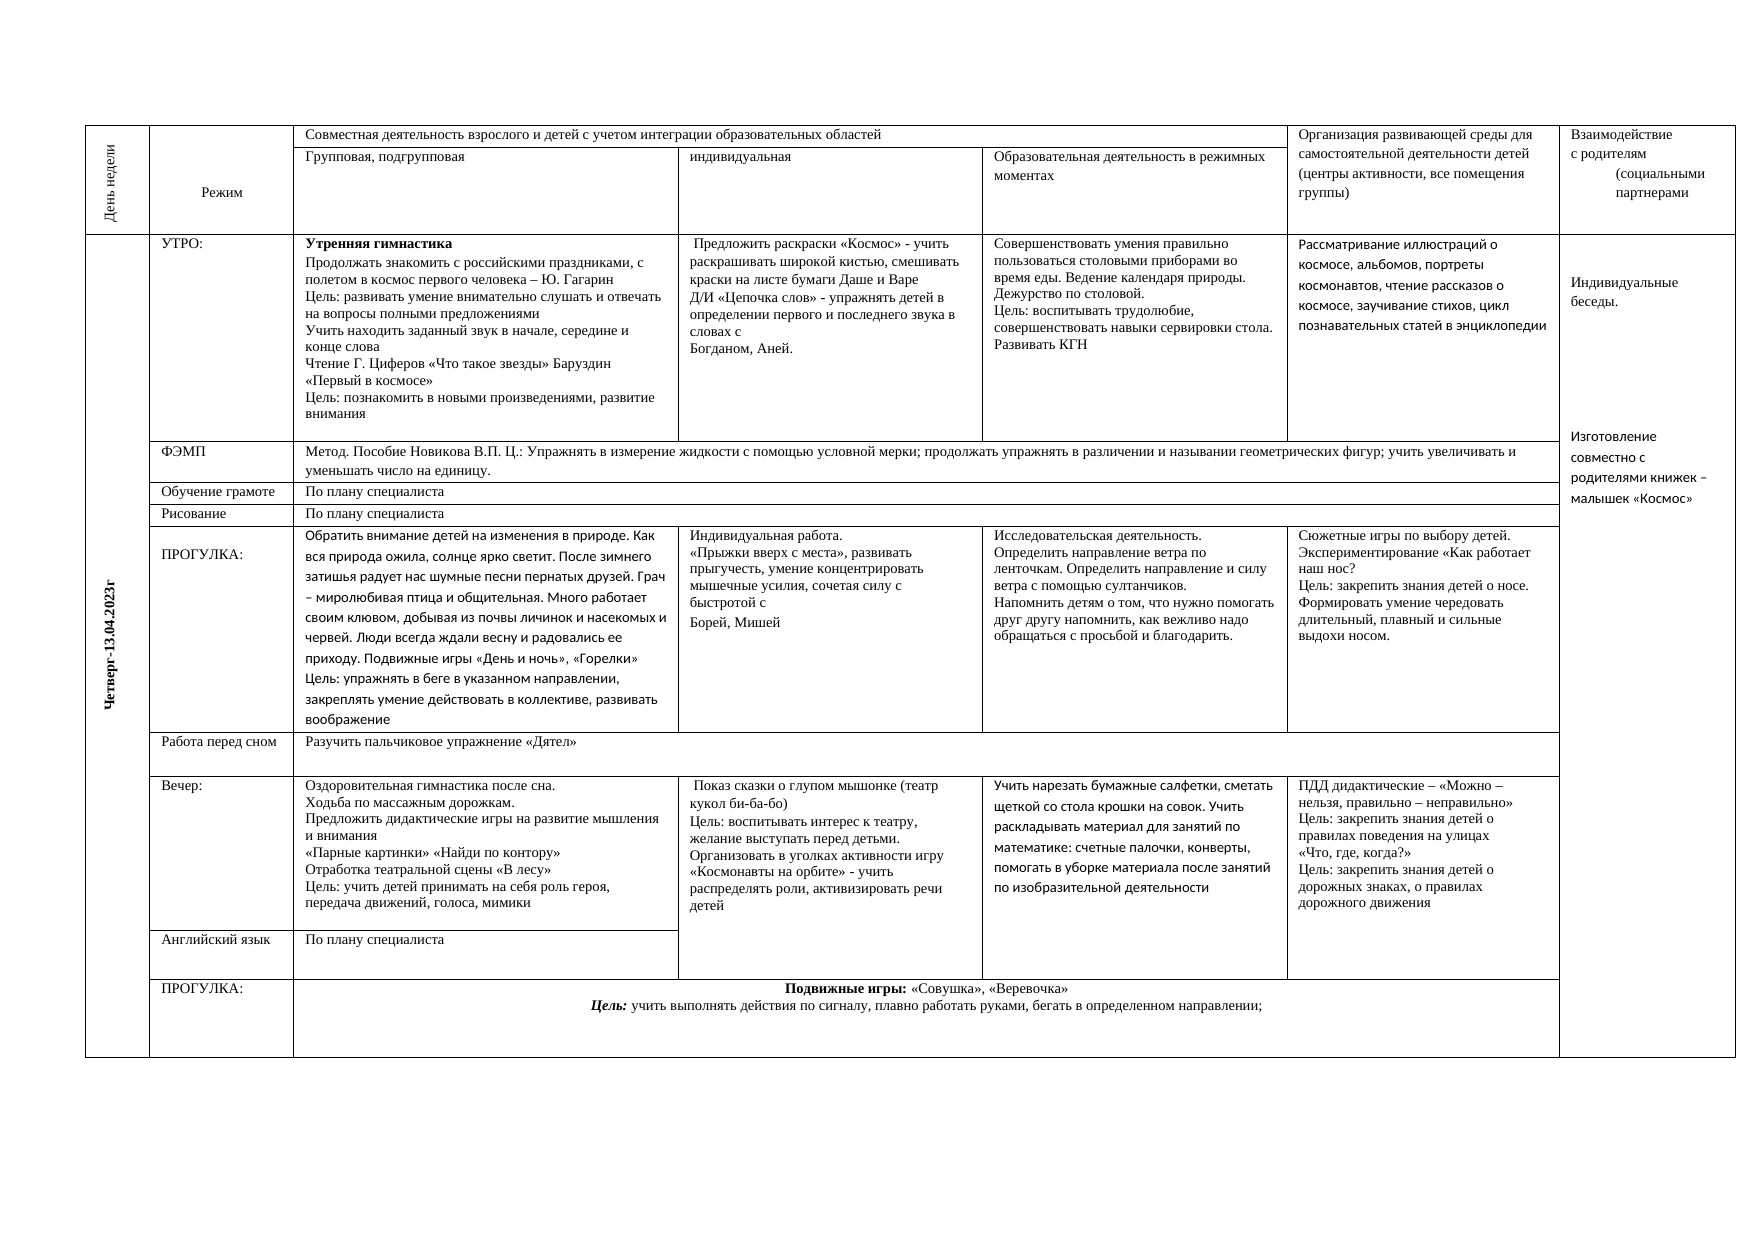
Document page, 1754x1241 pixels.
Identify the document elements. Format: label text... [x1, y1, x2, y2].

table_cell Метод. Пособие Новикова В.П. Ц.: Упражнять в измерение жидкости с помощью условной мерки; продолжать упражнять в различении и назывании геометрических фигур; учить увеличивать и уменьшать число на единицу. [294, 442, 1559, 482]
table_cell Образовательная деятельность в режимных моментах [983, 148, 1287, 234]
table_cell Оздоровительная гимнастика после сна. Ходьба по массажным дорожкам. Предложить дидактические игры на развитие мышления и внимания «Парные картинки» «Найди по контору» Отработка театральной сцены «В лесу» Цель: учить детей принимать на себя роль героя, передача движений, голоса, мимики [294, 777, 678, 930]
table_cell Обратить внимание детей на изменения в природе. Как вся природа ожила, солнце ярко светит. После зимнего затишья радует нас шумные песни пернатых друзей. Грач – миролюбивая птица и общительная. Много работает своим клювом, добывая из почвы личинок и насекомых и червей. Люди всегда ждали весну и радовались ее приходу. Подвижные игры «День и ночь», «Горелки» Цель: упражнять в беге в указанном направлении, закреплять умение действовать в коллективе, развивать воображение [294, 527, 678, 732]
table_cell Совершенствовать умения правильно пользоваться столовыми приборами во время еды. Ведение календаря природы. Дежурство по столовой. Цель: воспитывать трудолюбие, совершенствовать навыки сервировки стола. Развивать КГН [983, 235, 1287, 441]
table_cell индивидуальная [679, 148, 982, 234]
table_cell Четверг-13.04.2023г [86, 235, 149, 1057]
table_cell ФЭМП [150, 442, 293, 482]
table_cell ПДД дидактические – «Можно – нельзя, правильно – неправильно» Цель: закрепить знания детей о правилах поведения на улицах «Что, где, когда?» Цель: закрепить знания детей о дорожных знаках, о правилах дорожного движения [1288, 777, 1559, 978]
table_cell УТРО: [150, 235, 293, 441]
table_cell По плану специалиста [294, 505, 1559, 526]
table_cell Работа перед сном [150, 733, 293, 776]
table_cell Сюжетные игры по выбору детей. Экспериментирование «Как работает наш нос? Цель: закрепить знания детей о носе. Формировать умение чередовать длительный, плавный и сильные выдохи носом. [1288, 527, 1559, 732]
table_cell Индивидуальная работа. «Прыжки вверх с места», развивать прыгучесть, умение концентрировать мышечные усилия, сочетая силу с быстротой с Борей, Мишей [679, 527, 982, 732]
table_cell Обучение грамоте [150, 483, 293, 504]
table_cell По плану специалиста [294, 483, 1559, 504]
table_cell Английский язык [150, 931, 293, 978]
table_cell Рассматривание иллюстраций о космосе, альбомов, портреты космонавтов, чтение рассказов о космосе, заучивание стихов, цикл познавательных статей в энциклопедии [1288, 235, 1559, 441]
table_cell Разучить пальчиковое упражнение «Дятел» [294, 733, 1559, 776]
table_header Взаимодействие с родителям (социальными партнерами [1560, 126, 1735, 234]
table_cell Вечер: [150, 777, 293, 930]
table_cell Подвижные игры: «Совушка», «Веревочка» Цель: учить выполнять действия по сигналу, плавно работать руками, бегать в определенном направлении; [294, 980, 1559, 1057]
table_cell Групповая, подгрупповая [294, 148, 678, 234]
table_cell Утренняя гимнастика Продолжать знакомить с российскими праздниками, с полетом в космос первого человека – Ю. Гагарин Цель: развивать умение внимательно слушать и отвечать на вопросы полными предложениями Учить находить заданный звук в начале, середине и конце слова Чтение Г. Циферов «Что такое звезды» Баруздин «Первый в космосе» Цель: познакомить в новыми произведениями, развитие внимания [294, 235, 678, 441]
table_header Режим [150, 126, 293, 234]
table_cell Рисование [150, 505, 293, 526]
table_cell ПРОГУЛКА: [150, 980, 293, 1057]
table_cell Исследовательская деятельность. Определить направление ветра по ленточкам. Определить направление и силу ветра с помощью султанчиков. Напомнить детям о том, что нужно помогать друг другу напомнить, как вежливо надо обращаться с просьбой и благодарить. [983, 527, 1287, 732]
table_cell Показ сказки о глупом мышонке (театр кукол би-ба-бо) Цель: воспитывать интерес к театру, желание выступать перед детьми. Организовать в уголках активности игру «Космонавты на орбите» - учить распределять роли, активизировать речи детей [679, 777, 982, 978]
table_header День недели [86, 126, 149, 234]
table_cell Предложить раскраски «Космос» - учить раскрашивать широкой кистью, смешивать краски на листе бумаги Даше и Варе Д/И «Цепочка слов» - упражнять детей в определении первого и последнего звука в словах с Богданом, Аней. [679, 235, 982, 441]
table_header Совместная деятельность взрослого и детей с учетом интеграции образовательных областей [294, 126, 1287, 147]
table_cell ПРОГУЛКА: [150, 527, 293, 732]
table_cell По плану специалиста [294, 931, 678, 978]
table_cell Индивидуальные беседы. Изготовление совместно с родителями книжек – малышек «Космос» [1560, 235, 1735, 1057]
table_cell Учить нарезать бумажные салфетки, сметать щеткой со стола крошки на совок. Учить раскладывать материал для занятий по математике: счетные палочки, конверты, помогать в уборке материала после занятий по изобразительной деятельности [983, 777, 1287, 978]
table_header Организация развивающей среды для самостоятельной деятельности детей (центры активности, все помещения группы) [1288, 126, 1559, 234]
